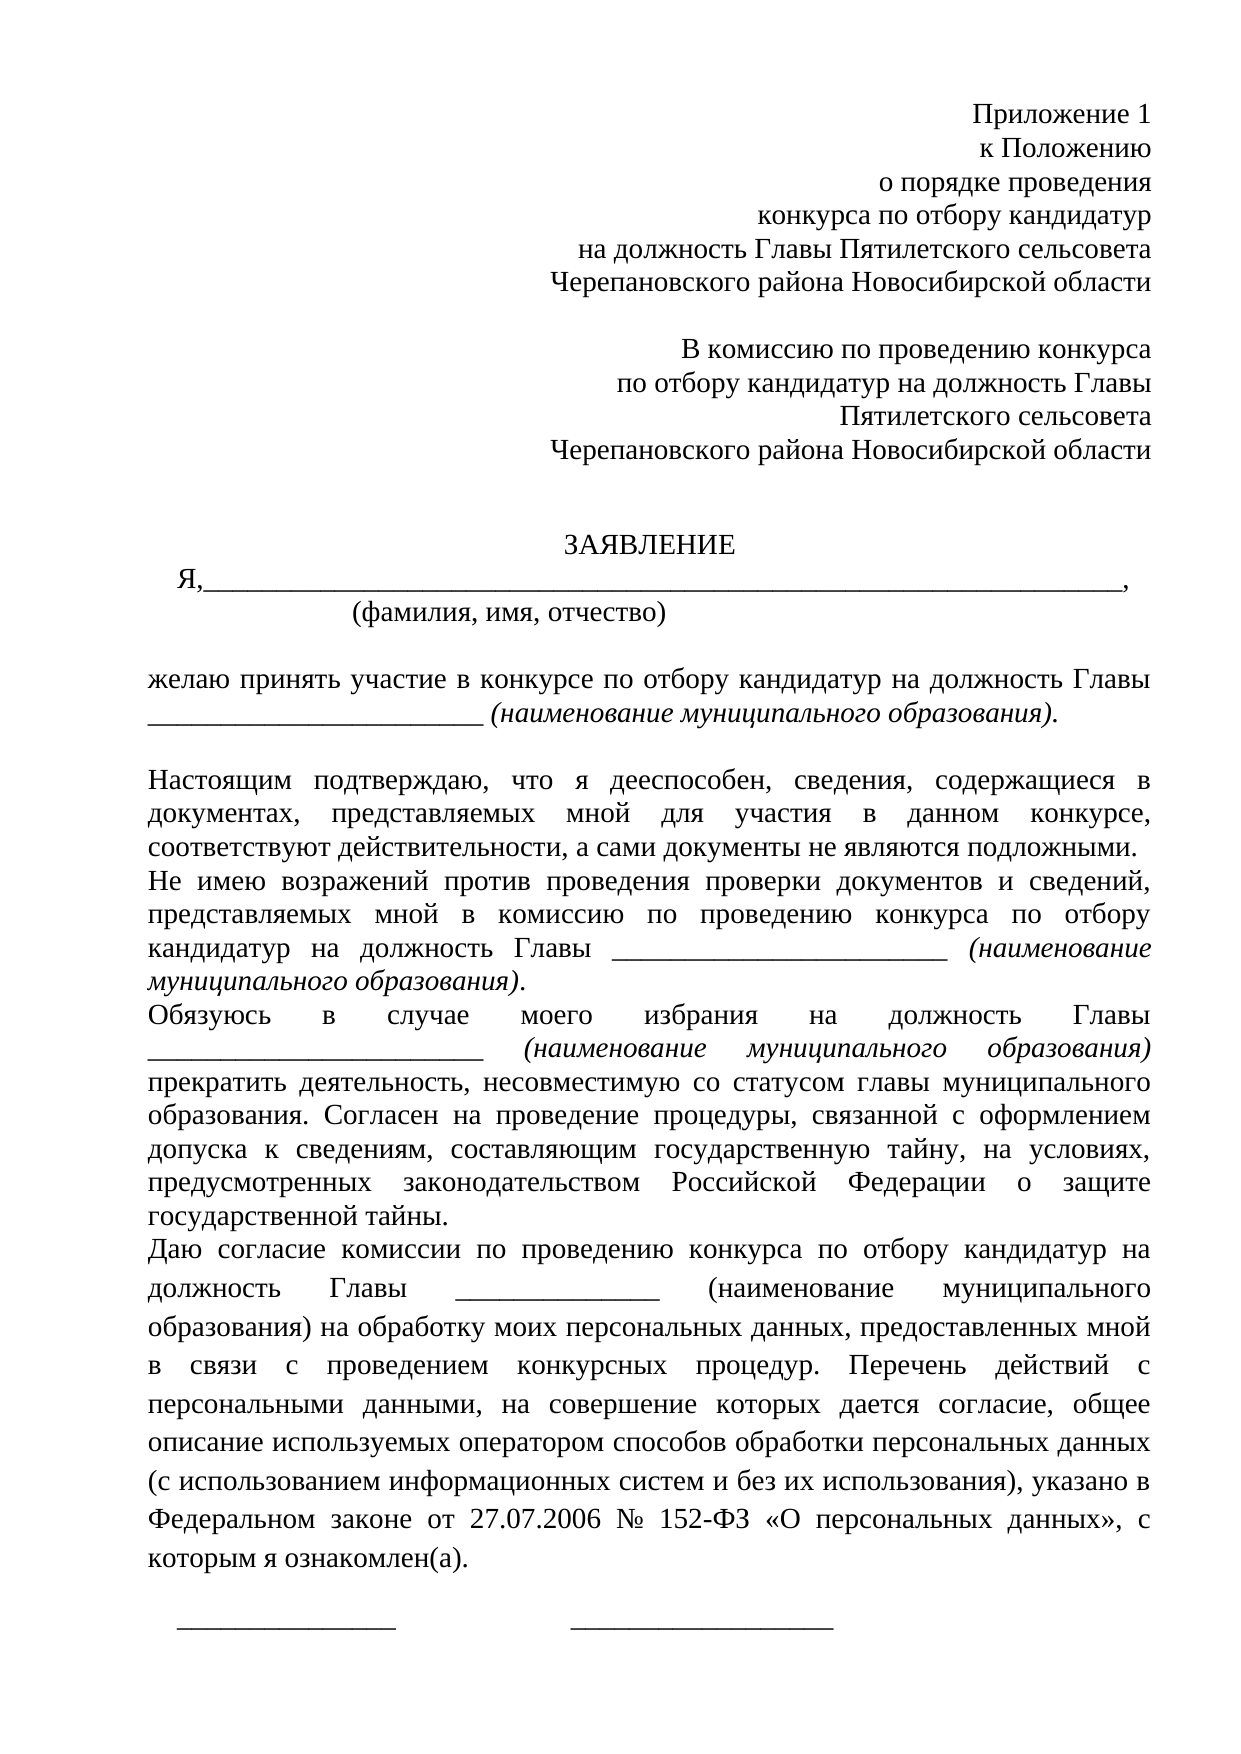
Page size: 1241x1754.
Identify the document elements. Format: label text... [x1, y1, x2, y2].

text к Положению [148, 130, 1152, 164]
text Даю согласие комиссии по проведению конкурса по отбору кандидатур на должность Главы ______________ (наименование муниципального образования) на обработку моих персональных данных, предоставленных мной в связи с проведением конкурсных процедур. Перечень действий с персональными данными, на совершение которых дается согласие, общее описание используемых оператором способов обработки персональных данных (с использованием информационных систем и без их использования), указано в Федеральном законе от 27.07.2006 № 152-ФЗ «О персональных данных», с которым я ознакомлен(а). [148, 1232, 1152, 1573]
text ЗАЯВЛЕНИЕ [148, 527, 1152, 561]
text Черепановского района Новосибирской области [148, 432, 1152, 466]
text конкурса по отбору кандидатур [148, 197, 1152, 231]
text Не имею возражений против проведения проверки документов и сведений, представляемых мной в комиссию по проведению конкурса по отбору кандидатур на должность Главы _______________________ (наименование муниципального образования). [148, 863, 1152, 997]
text Настоящим подтверждаю, что я дееспособен, сведения, содержащиеся в документах, представляемых мной для участия в данном конкурсе, соответствуют действительности, а сами документы не являются подложными. [148, 762, 1152, 863]
text о порядке проведения [148, 164, 1152, 197]
text Черепановского района Новосибирской области [148, 264, 1152, 298]
text на должность Главы Пятилетского сельсовета [148, 231, 1152, 264]
text желаю принять участие в конкурсе по отбору кандидатур на должность Главы _______________________ (наименование муниципального образования). [148, 661, 1152, 728]
text по отбору кандидатур на должность Главы Пятилетского сельсовета [148, 365, 1152, 432]
text Приложение 1 [148, 97, 1152, 130]
text (фамилия, имя, отчество) [148, 594, 1152, 628]
text В комиссию по проведению конкурса [148, 331, 1152, 365]
text Обязуюсь в случае моего избрания на должность Главы _______________________ (наименование муниципального образования) прекратить деятельность, несовместимую со статусом главы муниципального образования. Согласен на проведение процедуры, связанной с оформлением допуска к сведениям, составляющим государственную тайну, на условиях, предусмотренных законодательством Российской Федерации о защите государственной тайны. [148, 997, 1152, 1232]
text _______________ __________________ [148, 1599, 1152, 1633]
text Я,_______________________________________________________________, [148, 561, 1152, 594]
